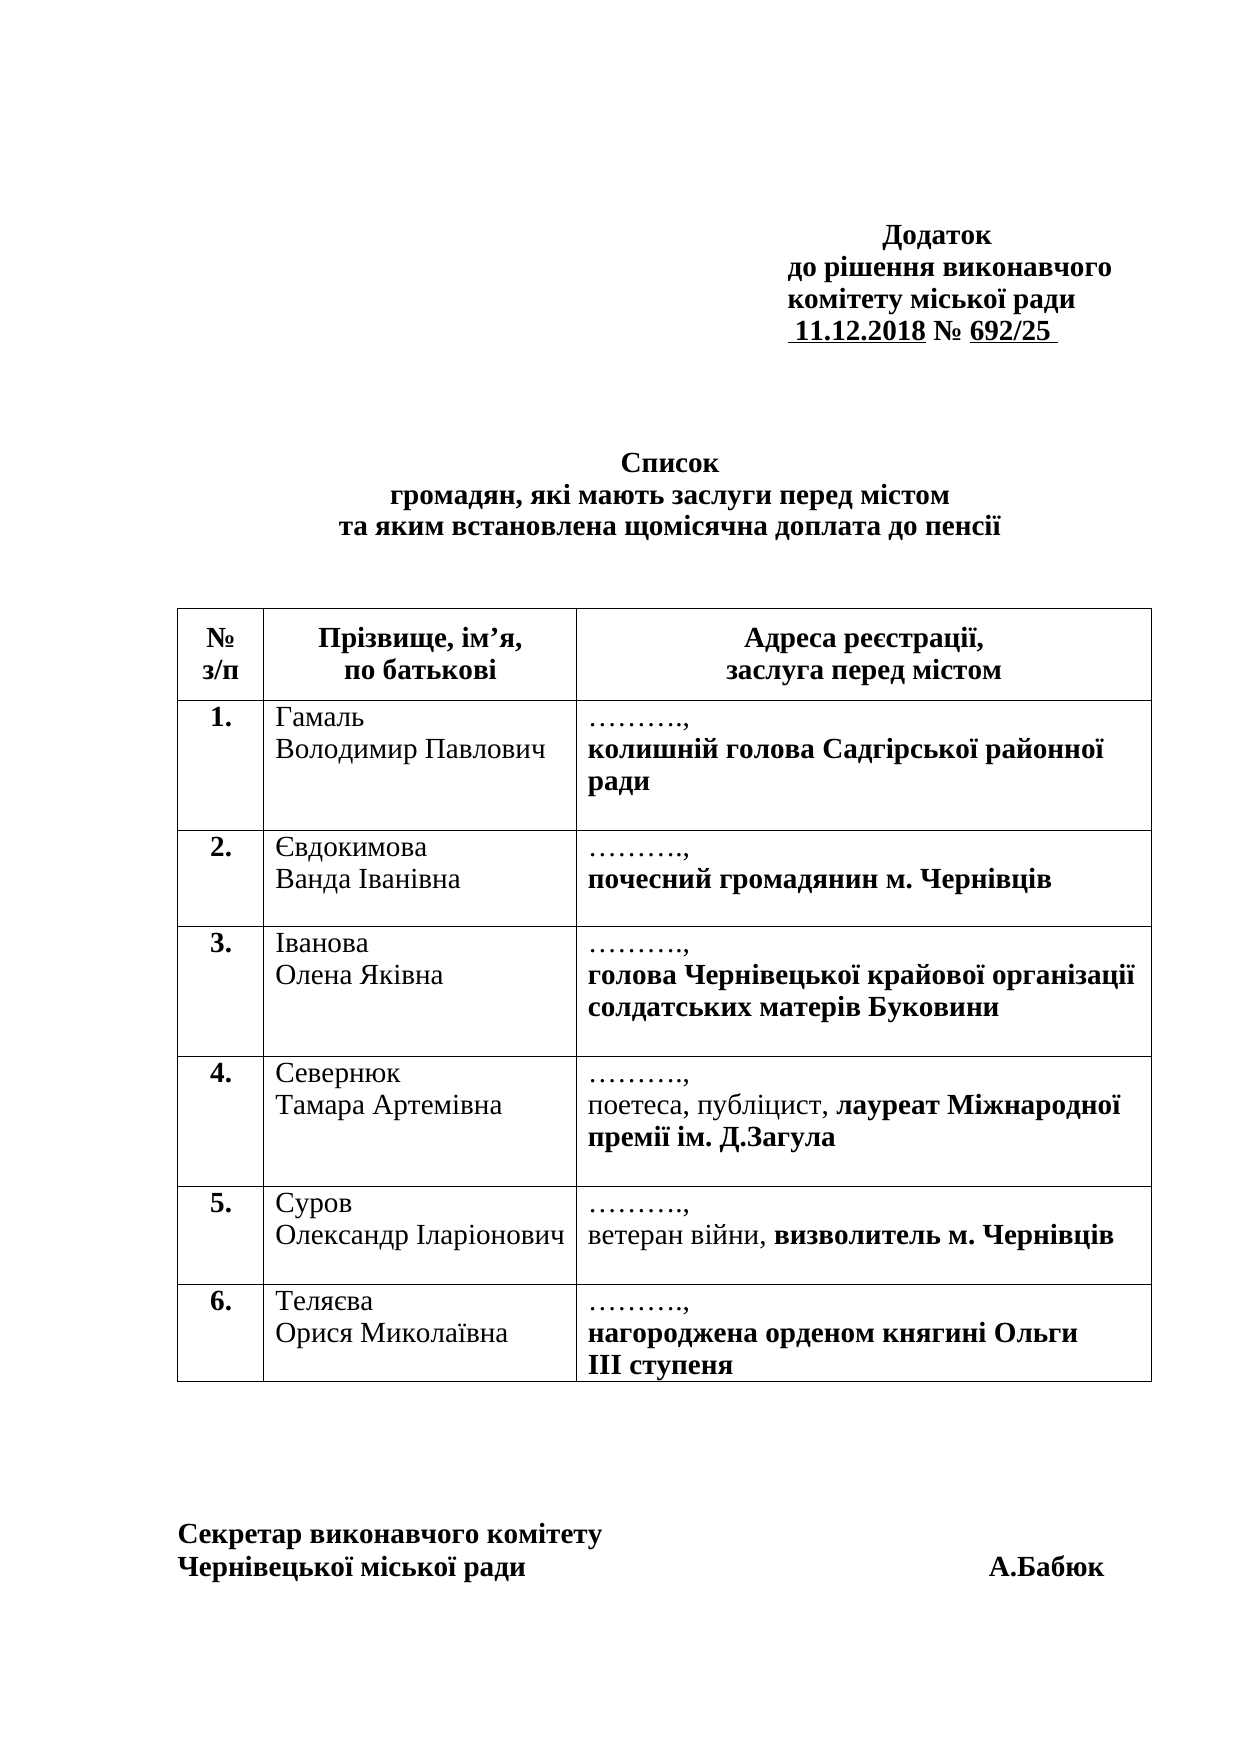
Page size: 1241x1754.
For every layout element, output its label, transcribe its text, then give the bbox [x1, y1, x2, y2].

table_cell ………., ветеран війни, визволитель м. Чернівців [577, 1187, 1151, 1284]
table_cell 6. [178, 1285, 263, 1381]
table_header № з/п [178, 609, 263, 700]
table_cell 2. [178, 831, 263, 926]
text громадян, які мають заслуги перед містом [177, 479, 1162, 510]
table_cell 3. [178, 927, 263, 1056]
table_cell ………., почесний громадянин м. Чернівців [577, 831, 1151, 926]
table_cell ………., нагороджена орденом княгині Ольги III ступеня [577, 1285, 1151, 1381]
table_cell ………., колишній голова Садгірської районної ради [577, 701, 1151, 830]
table_cell ………., голова Чернівецької крайової організації солдатських матерів Буковини [577, 927, 1151, 1056]
table_header Прізвище, ім’я, по батькові [264, 609, 576, 700]
table_cell 5. [178, 1187, 263, 1284]
table_header Додаток до рішення виконавчого комітету міської ради 11.12.2018 № 692/25 [776, 186, 1162, 380]
table_cell Іванова Олена Яківна [264, 927, 576, 1056]
table_cell Гамаль Володимир Павлович [264, 701, 576, 830]
subtitle Секретар виконавчого комітету [177, 1516, 1162, 1549]
subtitle Чернівецької міської ради А.Бабюк [177, 1549, 1162, 1583]
table_header Адреса реєстрації, заслуга перед містом [577, 609, 1151, 700]
table_cell 1. [178, 701, 263, 830]
table_cell Євдокимова Ванда Іванівна [264, 831, 576, 926]
text Список [177, 447, 1162, 479]
table_cell Теляєва Орися Миколаївна [264, 1285, 576, 1381]
text та яким встановлена щомісячна доплата до пенсії [177, 510, 1162, 542]
table_cell Суров Олександр Іларіонович [264, 1187, 576, 1284]
table_cell Севернюк Тамара Артемівна [264, 1057, 576, 1186]
table_cell ………., поетеса, публіцист, лауреат Міжнародної премії ім. Д.Загула [577, 1057, 1151, 1186]
table_cell 4. [178, 1057, 263, 1186]
